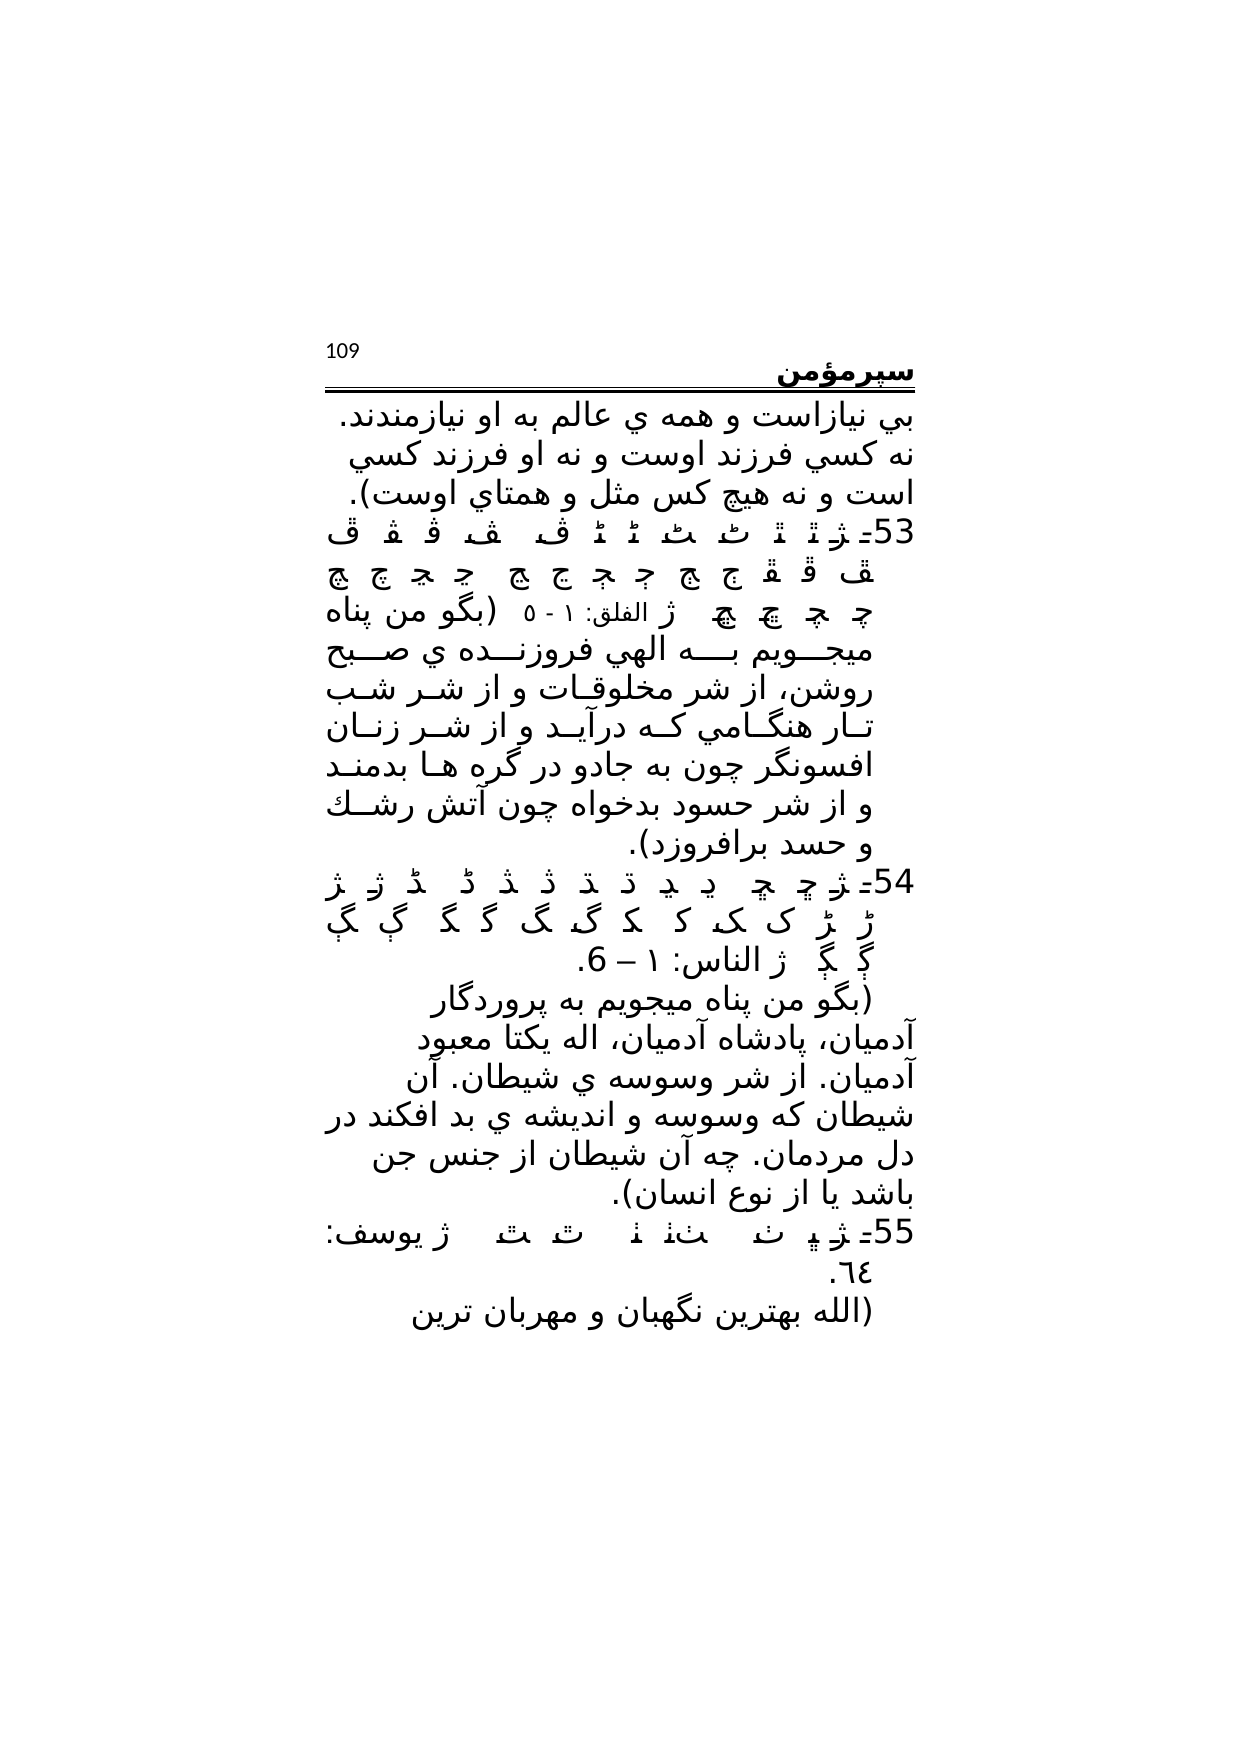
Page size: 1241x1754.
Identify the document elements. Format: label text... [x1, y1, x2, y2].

text 55- ﮋ ﭝ ﭞ ﭟﭠ ﭡ ﭢ ﭣ ﮊ يوسف: ٦٤. [325, 1212, 915, 1291]
text 54- ﮋ ﮀ ﮁ ﮂ ﮃ ﮄ ﮅ ﮆ ﮇ ﮈ ﮉ ﮊ ﮋ ﮌ ﮍ ﮎ ﮏ ﮐ ﮑ ﮒ ﮓ ﮔ ﮕ ﮖ ﮗ ﮘ ﮙ ﮊ الناس: ١ – 6. [325, 862, 915, 979]
text (بگو من پناه میجويم به پروردگار آدميان، پادشاه آدميان، اله يكتا معبود آدميان. از شر وسوسه ي شيطان. آن شيطان كه وسوسه و انديشه ي بد افكند در دل مردمان. چه آن شيطان از جنس جن باشد يا از نوع انسان). [325, 979, 915, 1212]
text 53- ﮋ ﭤ ﭥ ﭦ ﭧ ﭨ ﭩ ﭪ ﭫ ﭬ ﭭ ﭮ ﭯ ﭰ ﭱ ﭲ ﭳ ﭴ ﭵ ﭶ ﭷ ﭸ ﭹ ﭺ ﭻ ﭼ ﭽ ﭾ ﭿ ﮊ الفلق: ١ - ٥ (بگو من پناه میجويم بـه الهي فروزنده ي صبح روشن، از شر مخلوقات و از شر شب تار هنگامي كه درآيد و از شر زنان افسونگر چون به جادو در گره ها بدمند و از شر حسود بدخواه چون آتش رشك و حسد برافروزد). [325, 512, 915, 862]
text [325, 1291, 915, 1330]
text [325, 396, 915, 512]
